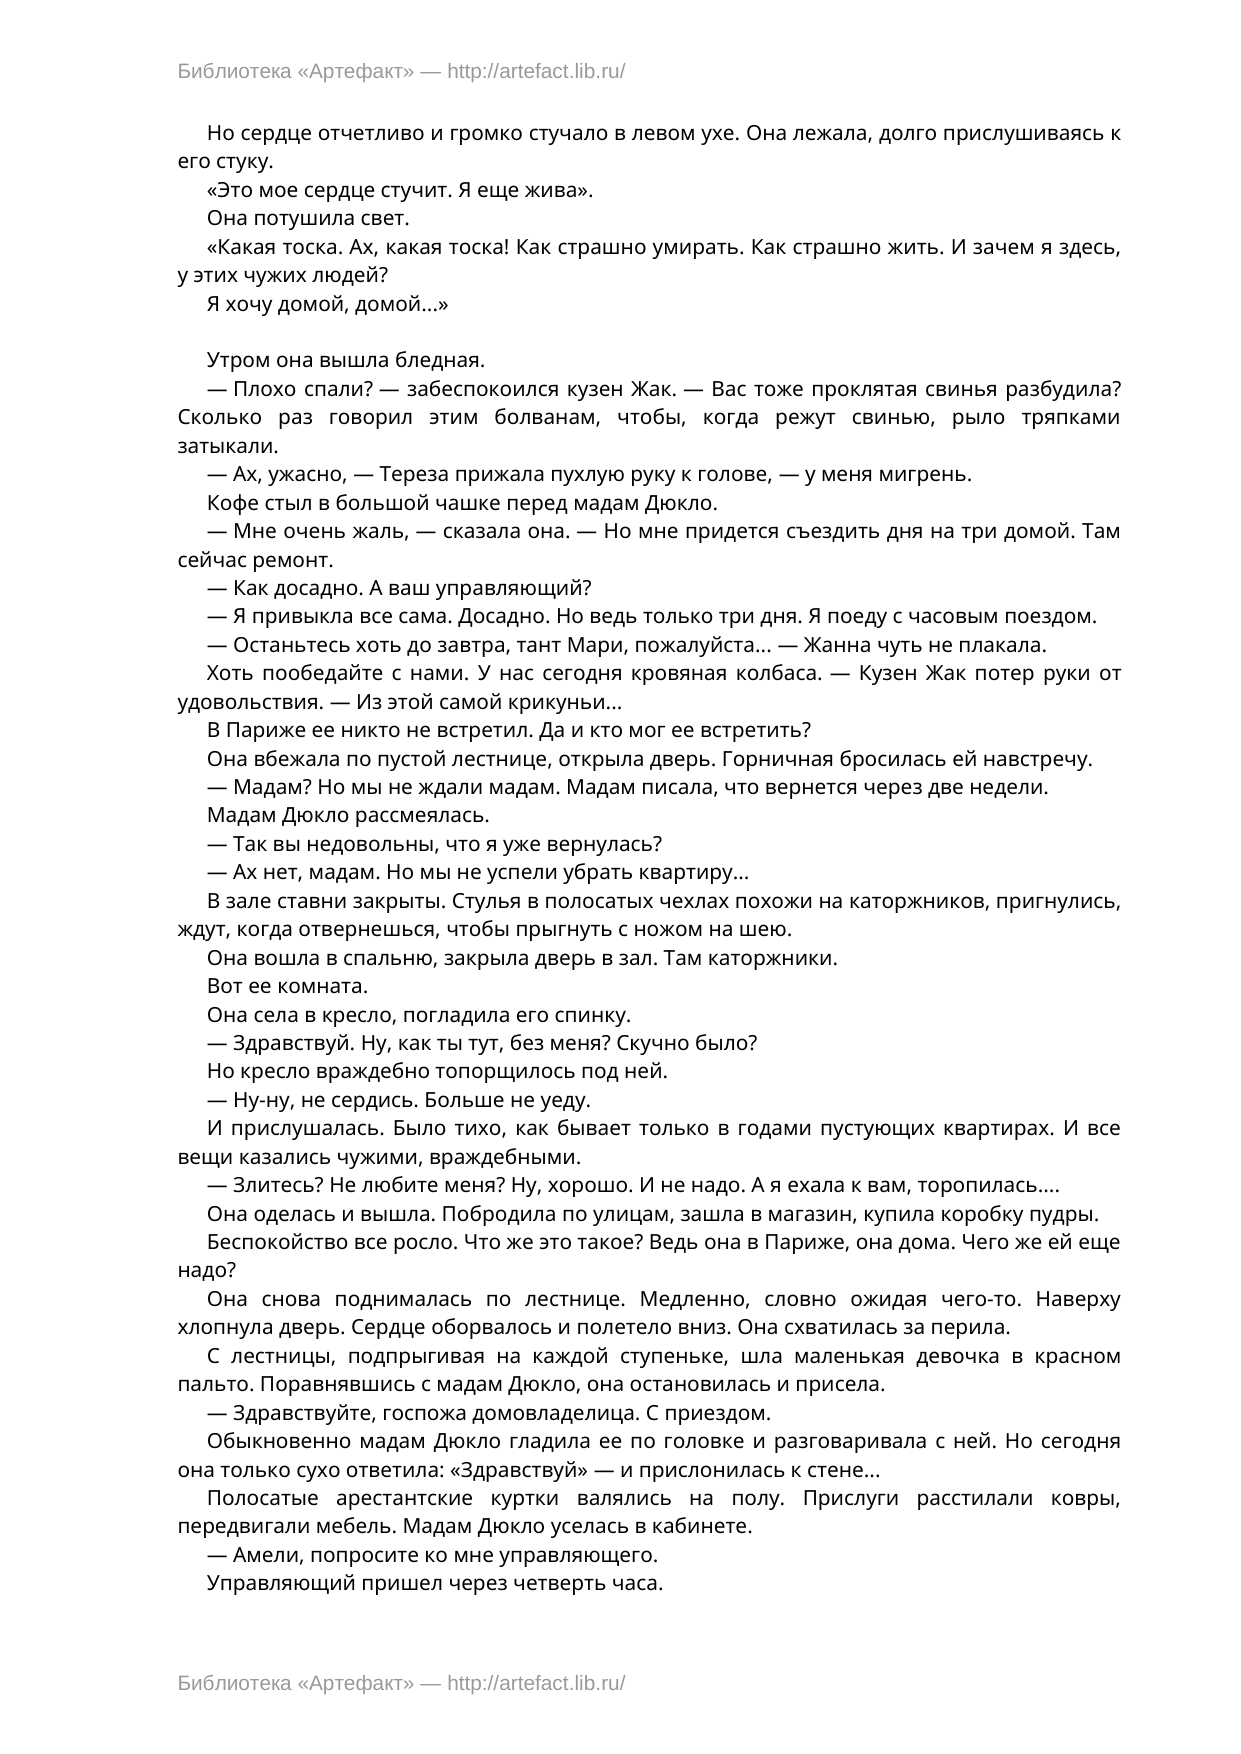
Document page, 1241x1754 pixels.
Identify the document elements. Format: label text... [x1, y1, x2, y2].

text — Здравствуйте, госпожа домовладелица. С приездом. [177, 1398, 1122, 1426]
text Полосатые арестантские куртки валялись на полу. Прислуги расстилали ковры, передвигали мебель. Мадам Дюкло уселась в кабинете. [177, 1483, 1122, 1540]
text Она вбежала по пустой лестнице, открыла дверь. Горничная бросилась ей навстречу. [177, 744, 1122, 772]
text Она снова поднималась по лестнице. Медленно, словно ожидая чего-то. Наверху хлопнула дверь. Сердце оборвалось и полетело вниз. Она схватилась за перила. [177, 1284, 1122, 1341]
text Мадам Дюкло рассмеялась. [177, 801, 1122, 829]
text — Амели, попросите ко мне управляющего. [177, 1540, 1122, 1568]
text Обыкновенно мадам Дюкло гладила ее по головке и разговаривала с ней. Но сегодня она только сухо ответила: «Здравствуй» — и прислонилась к стене... [177, 1426, 1122, 1483]
text — Так вы недовольны, что я уже вернулась? [177, 829, 1122, 857]
text — Останьтесь хоть до завтра, тант Мари, пожалуйста... — Жанна чуть не плакала. [177, 630, 1122, 658]
text — Ах нет, мадам. Но мы не успели убрать квартиру... [177, 857, 1122, 886]
text Но сердце отчетливо и громко стучало в левом ухе. Она лежала, долго прислушиваясь к его стуку. [177, 118, 1122, 175]
text «Какая тоска. Ах, какая тоска! Как страшно умирать. Как страшно жить. И зачем я здесь, у этих чужих людей? [177, 232, 1122, 289]
text Управляющий пришел через четверть часа. [177, 1568, 1122, 1597]
text Она села в кресло, погладила его спинку. [177, 1000, 1122, 1028]
text Она вошла в спальню, закрыла дверь в зал. Там каторжники. [177, 943, 1122, 971]
text — Мадам? Но мы не ждали мадам. Мадам писала, что вернется через две недели. [177, 772, 1122, 801]
text Кофе стыл в большой чашке перед мадам Дюкло. [177, 488, 1122, 516]
text — Ах, ужасно, — Тереза прижала пухлую руку к голове, — у меня мигрень. [177, 459, 1122, 488]
text С лестницы, подпрыгивая на каждой ступеньке, шла маленькая девочка в красном пальто. Поравнявшись с мадам Дюкло, она остановилась и присела. [177, 1341, 1122, 1398]
text В зале ставни закрыты. Стулья в полосатых чехлах похожи на каторжников, пригнулись, ждут, когда отвернешься, чтобы прыгнуть с ножом на шею. [177, 886, 1122, 943]
text Беспокойство все росло. Что же это такое? Ведь она в Париже, она дома. Чего же ей еще надо? [177, 1227, 1122, 1284]
text — Ну-ну, не сердись. Больше не уеду. [177, 1085, 1122, 1113]
text Она потушила свет. [177, 203, 1122, 232]
text — Плохо спали? — забеспокоился кузен Жак. — Вас тоже проклятая свинья разбудила? Сколько раз говорил этим болванам, чтобы, когда режут свинью, рыло тряпками затыкали. [177, 374, 1122, 459]
text Но кресло враждебно топорщилось под ней. [177, 1057, 1122, 1085]
text — Злитесь? Не любите меня? Ну, хорошо. И не надо. А я ехала к вам, торопилась.... [177, 1170, 1122, 1199]
text — Я привыкла все сама. Досадно. Но ведь только три дня. Я поеду с часовым поездом. [177, 602, 1122, 630]
text «Это мое сердце стучит. Я еще жива». [177, 175, 1122, 203]
text Вот ее комната. [177, 971, 1122, 1000]
text — Как досадно. А ваш управляющий? [177, 573, 1122, 602]
text В Париже ее никто не встретил. Да и кто мог ее встретить? [177, 715, 1122, 744]
text Хоть пообедайте с нами. У нас сегодня кровяная колбаса. — Кузен Жак потер руки от удовольствия. — Из этой самой крикуньи... [177, 658, 1122, 715]
text И прислушалась. Было тихо, как бывает только в годами пустующих квартирах. И все вещи казались чужими, враждебными. [177, 1113, 1122, 1170]
text Она оделась и вышла. Побродила по улицам, зашла в магазин, купила коробку пудры. [177, 1199, 1122, 1227]
text — Мне очень жаль, — сказала она. — Но мне придется съездить дня на три домой. Там сейчас ремонт. [177, 516, 1122, 573]
text — Здравствуй. Ну, как ты тут, без меня? Скучно было? [177, 1028, 1122, 1057]
text Я хочу домой, домой...» [177, 289, 1122, 317]
text Утром она вышла бледная. [177, 346, 1122, 374]
